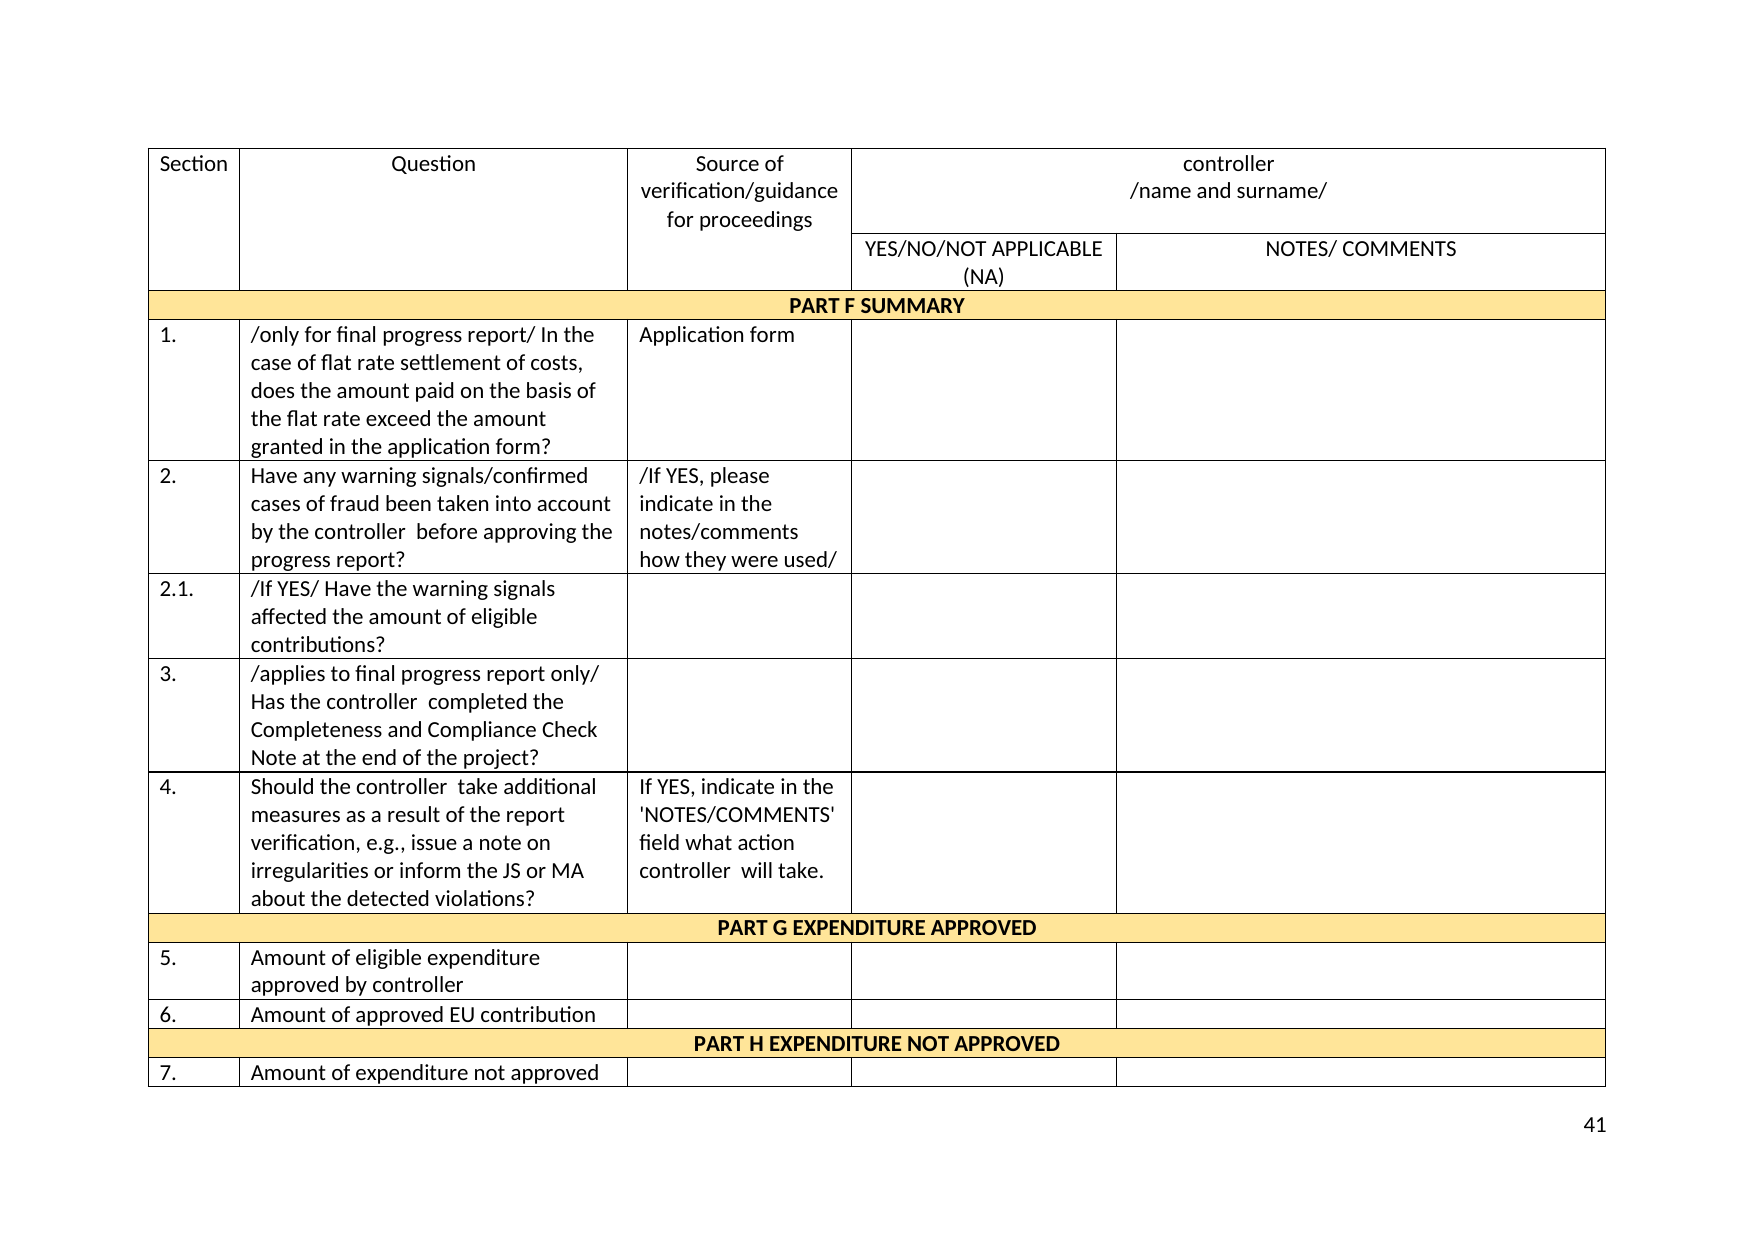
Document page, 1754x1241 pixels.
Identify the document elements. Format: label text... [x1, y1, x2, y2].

table_cell [628, 943, 851, 999]
table_cell PART H EXPENDITURE NOT APPROVED [149, 1029, 1605, 1057]
table_cell /only for final progress report/ In the case of flat rate settlement of costs, does the amount paid on the basis of the flat rate exceed the amount granted in the application form? [240, 320, 627, 460]
table_cell Should the controller take additional measures as a result of the report verification, e.g., issue a note on irregularities or inform the JS or MA about the detected violations? [240, 773, 627, 912]
table_cell Have any warning signals/confirmed cases of fraud been taken into account by the controller before approving the progress report? [240, 461, 627, 573]
table_cell [1117, 1058, 1605, 1086]
table_header Source of verification/guidance for proceedings [628, 149, 851, 290]
table_cell If YES, indicate in the 'NOTES/COMMENTS' field what action controller will take. [628, 773, 851, 912]
table_cell [852, 659, 1116, 771]
table_cell [852, 773, 1116, 912]
table_cell NOTES/ COMMENTS [1117, 234, 1605, 290]
table_cell [628, 574, 851, 658]
table_cell 4. [149, 773, 239, 912]
table_cell 2.1. [149, 574, 239, 658]
table_cell [852, 1000, 1116, 1028]
table_cell Application form [628, 320, 851, 460]
table_cell [628, 659, 851, 771]
table_cell [628, 1058, 851, 1086]
table_cell [852, 943, 1116, 999]
table_cell [852, 461, 1116, 573]
table_cell [852, 574, 1116, 658]
table_cell 3. [149, 659, 239, 771]
table_header Question [240, 149, 627, 290]
table_cell [852, 1058, 1116, 1086]
table_cell PART F SUMMARY [149, 291, 1605, 319]
table_header controller /name and surname/ [852, 149, 1605, 233]
table_cell [628, 1000, 851, 1028]
table_cell PART G EXPENDITURE APPROVED [149, 914, 1605, 942]
table_cell [1117, 574, 1605, 658]
table_cell 1. [149, 320, 239, 460]
table_cell [1117, 461, 1605, 573]
table_cell [1117, 320, 1605, 460]
table_cell 7. [149, 1058, 239, 1086]
table_cell [1117, 1000, 1605, 1028]
table_cell YES/NO/NOT APPLICABLE (NA) [852, 234, 1116, 290]
table_cell [1117, 659, 1605, 771]
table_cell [240, 1058, 627, 1086]
table_cell [852, 320, 1116, 460]
table_cell /If YES/ Have the warning signals affected the amount of eligible contributions? [240, 574, 627, 658]
table_cell 6. [149, 1000, 239, 1028]
table_cell [1117, 943, 1605, 999]
table_header Section [149, 149, 239, 290]
table_cell Amount of eligible expenditure approved by controller [240, 943, 627, 999]
table_cell /If YES, please indicate in the notes/comments how they were used/ [628, 461, 851, 573]
table_cell 2. [149, 461, 239, 573]
table_cell [1117, 773, 1605, 912]
table_cell /applies to final progress report only/ Has the controller completed the Completeness and Compliance Check Note at the end of the project? [240, 659, 627, 771]
table_cell 5. [149, 943, 239, 999]
table_cell Amount of approved EU contribution [240, 1000, 627, 1028]
